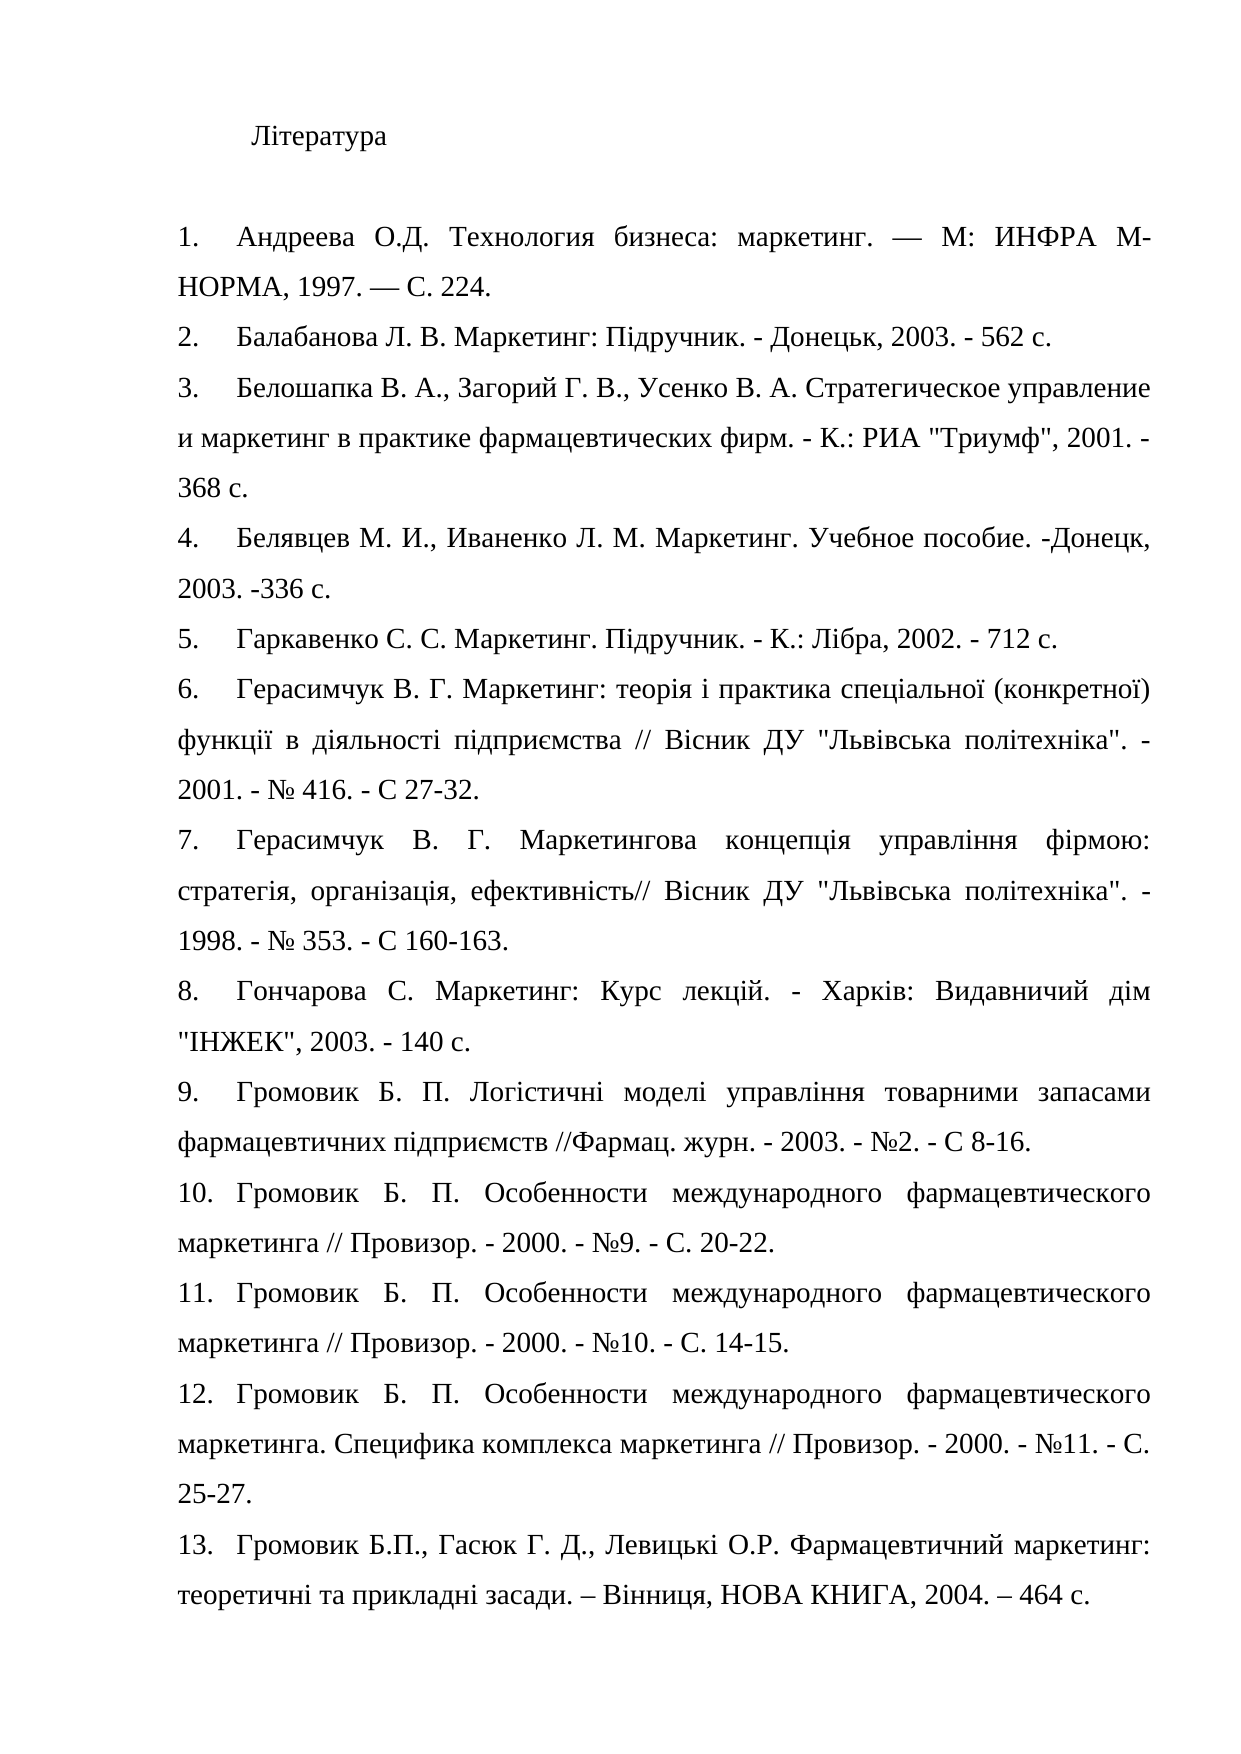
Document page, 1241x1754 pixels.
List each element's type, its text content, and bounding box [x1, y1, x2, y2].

list Балабанова Л. В. Маркетинг: Підручник. - Донецьк, 2003. - 562 с. [177, 319, 1152, 353]
list Громовик Б. П. Особенности международного фармацевтического маркетинга // Провизор. - 2000. - №10. - С. 14-15. [177, 1275, 1152, 1359]
list Гончарова С. Маркетинг: Курс лекцій. - Харків: Видавничий дім "ІНЖЕК", 2003. - 140 с. [177, 973, 1152, 1057]
list Белошапка В. А., Загорий Г. В., Усенко В. А. Стратегическое управление и маркетинг в практике фармацевтических фирм. - К.: РИА "Триумф", 2001. - 368 с. [177, 370, 1152, 504]
list Андреева О.Д. Технология бизнеса: маркетинг. — М: ИНФРА М-НОРМА, 1997. — С. 224. [177, 219, 1152, 303]
list Белявцев М. И., Иваненко Л. М. Маркетинг. Учебное пособие. -Донецк, 2003. -336 с. [177, 521, 1152, 604]
list Громовик Б. П. Особенности международного фармацевтического маркетинга. Специфика комплекса маркетинга // Провизор. - 2000. - №11. - С. 25-27. [177, 1376, 1152, 1510]
list Гаркавенко С. С. Маркетинг. Підручник. - К.: Лібра, 2002. - 712 с. [177, 621, 1152, 655]
list Герасимчук В. Г. Маркетинг: теорія і практика спеціальної (конкретної) функції в діяльності підприємства // Вісник ДУ "Львівська політехніка". - 2001. - № 416. - С 27-32. [177, 672, 1152, 806]
list Громовик Б. П. Логістичні моделі управління товарними запасами фармацевтичних підприємств //Фармац. журн. - 2003. - №2. - С 8-16. [177, 1074, 1152, 1158]
list Громовик Б.П., Гасюк Г. Д., Левицькі О.Р. Фармацевтичний маркетинг: теоретичні та прикладні засади. – Вінниця, НОВА КНИГА, 2004. – 464 с. [177, 1527, 1152, 1611]
list Громовик Б. П. Особенности международного фармацевтического маркетинга // Провизор. - 2000. - №9. - С. 20-22. [177, 1175, 1152, 1258]
list Герасимчук В. Г. Маркетингова концепція управління фірмою: стратегія, організація, ефективність// Вісник ДУ "Львівська політехніка". - 1998. - № 353. - С 160-163. [177, 822, 1152, 957]
text Література [177, 118, 1152, 152]
